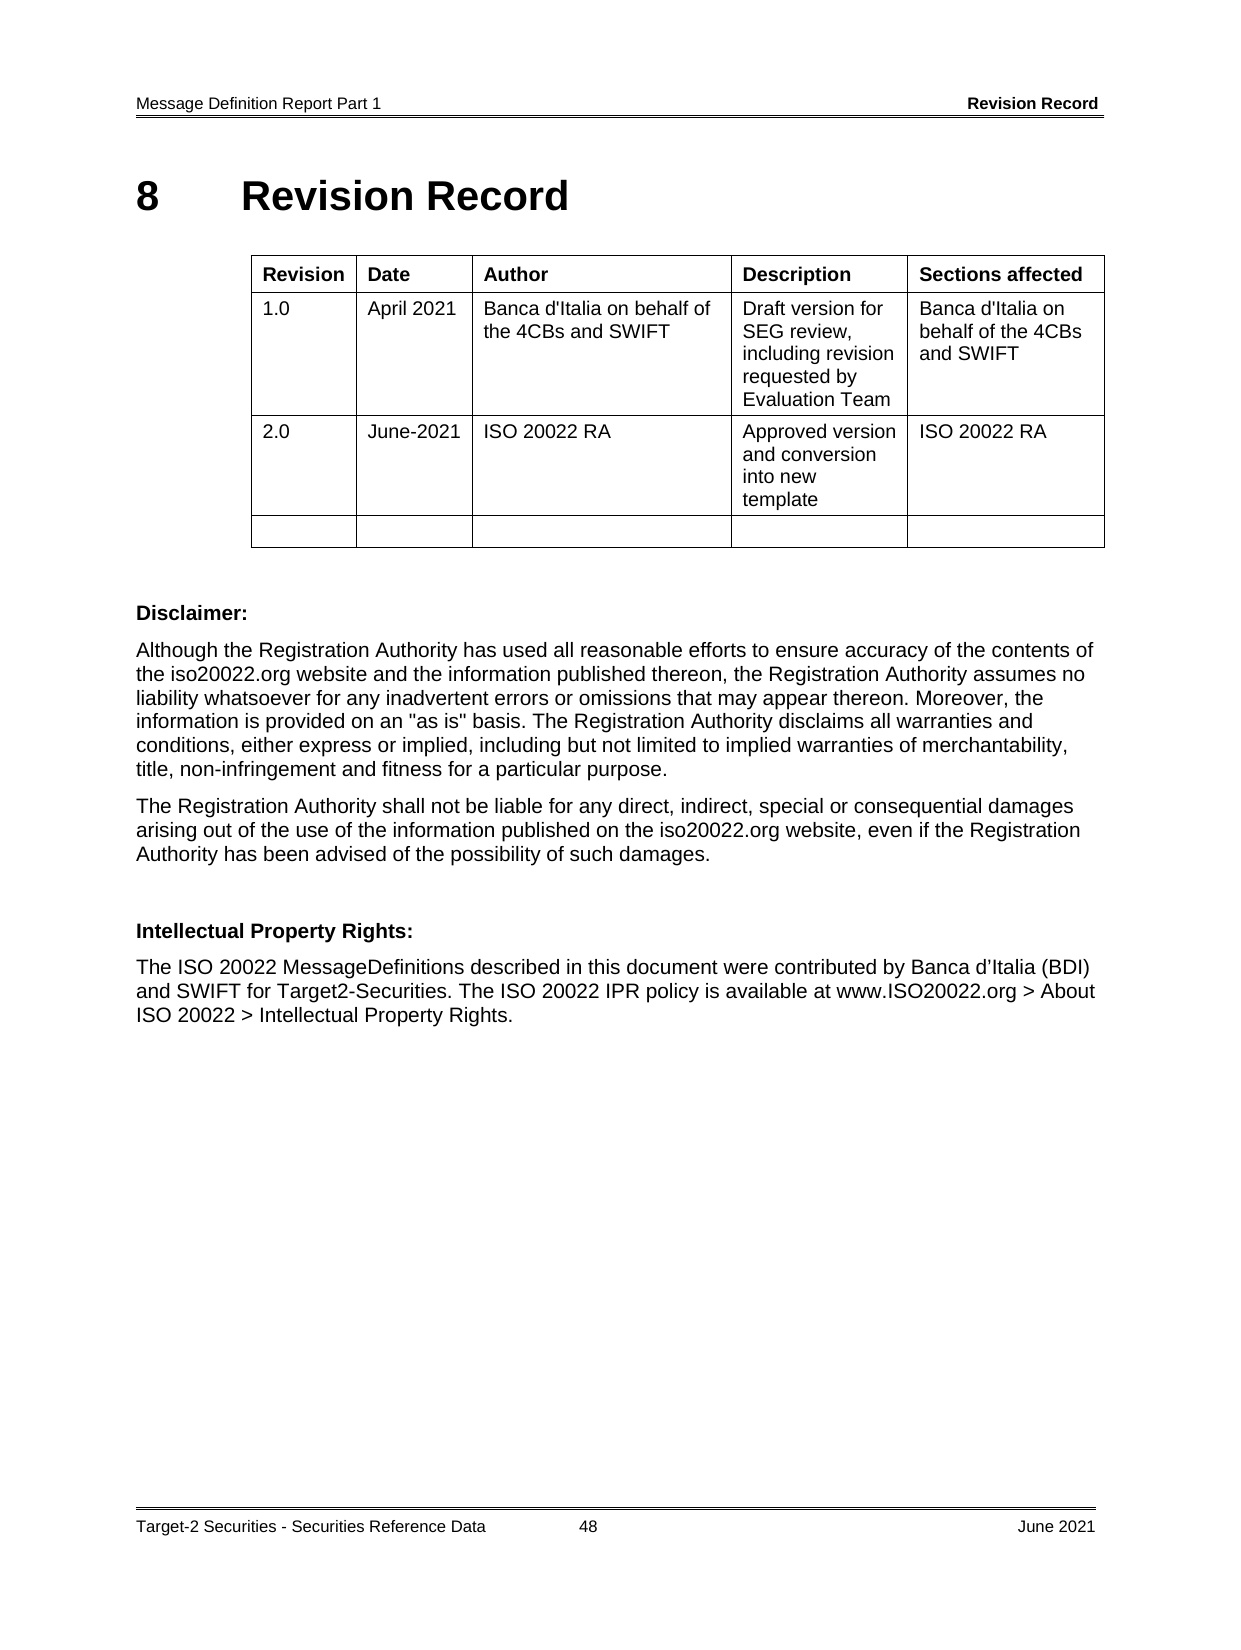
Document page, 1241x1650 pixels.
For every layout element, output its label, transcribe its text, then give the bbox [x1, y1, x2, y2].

text The ISO 20022 MessageDefinitions described in this document were contributed by Banca d’Italia (BDI) and SWIFT for Target2-Securities. The ISO 20022 IPR policy is available at www.ISO20022.org > About ISO 20022 > Intellectual Property Rights. [136, 955, 1104, 1027]
text Although the Registration Authority has used all reasonable efforts to ensure accuracy of the contents of the iso20022.org website and the information published thereon, the Registration Authority assumes no liability whatsoever for any inadvertent errors or omissions that may appear thereon. Moreover, the information is provided on an "as is" basis. The Registration Authority disclaims all warranties and conditions, either express or implied, including but not limited to implied warranties of merchantability, title, non-infringement and fitness for a particular purpose. [136, 637, 1104, 781]
table_cell June-2021 [357, 416, 472, 515]
table_cell April 2021 [357, 293, 472, 414]
table_cell [473, 516, 731, 547]
table_header Date [357, 256, 472, 292]
table_cell ISO 20022 RA [908, 416, 1104, 515]
table_header Author [473, 256, 731, 292]
table_header Description [732, 256, 907, 292]
table_cell [357, 516, 472, 547]
text Intellectual Property Rights: [136, 919, 1104, 943]
subtitle Revision Record [136, 171, 1104, 219]
table_cell Banca d'Italia on behalf of the 4CBs and SWIFT [908, 293, 1104, 414]
table_cell [252, 516, 356, 547]
table_cell Approved version and conversion into new template [732, 416, 907, 515]
table_cell [908, 516, 1104, 547]
table_cell 2.0 [252, 416, 356, 515]
table_cell 1.0 [252, 293, 356, 414]
text The Registration Authority shall not be liable for any direct, indirect, special or consequential damages arising out of the use of the information published on the iso20022.org website, even if the Registration Authority has been advised of the possibility of such damages. [136, 794, 1104, 866]
table_cell Banca d'Italia on behalf of the 4CBs and SWIFT [473, 293, 731, 414]
table_header Sections affected [908, 256, 1104, 292]
text Disclaimer: [136, 601, 1104, 625]
table_cell [732, 516, 907, 547]
table_cell Draft version for SEG review, including revision requested by Evaluation Team [732, 293, 907, 414]
table_cell ISO 20022 RA [473, 416, 731, 515]
table_header Revision [252, 256, 356, 292]
